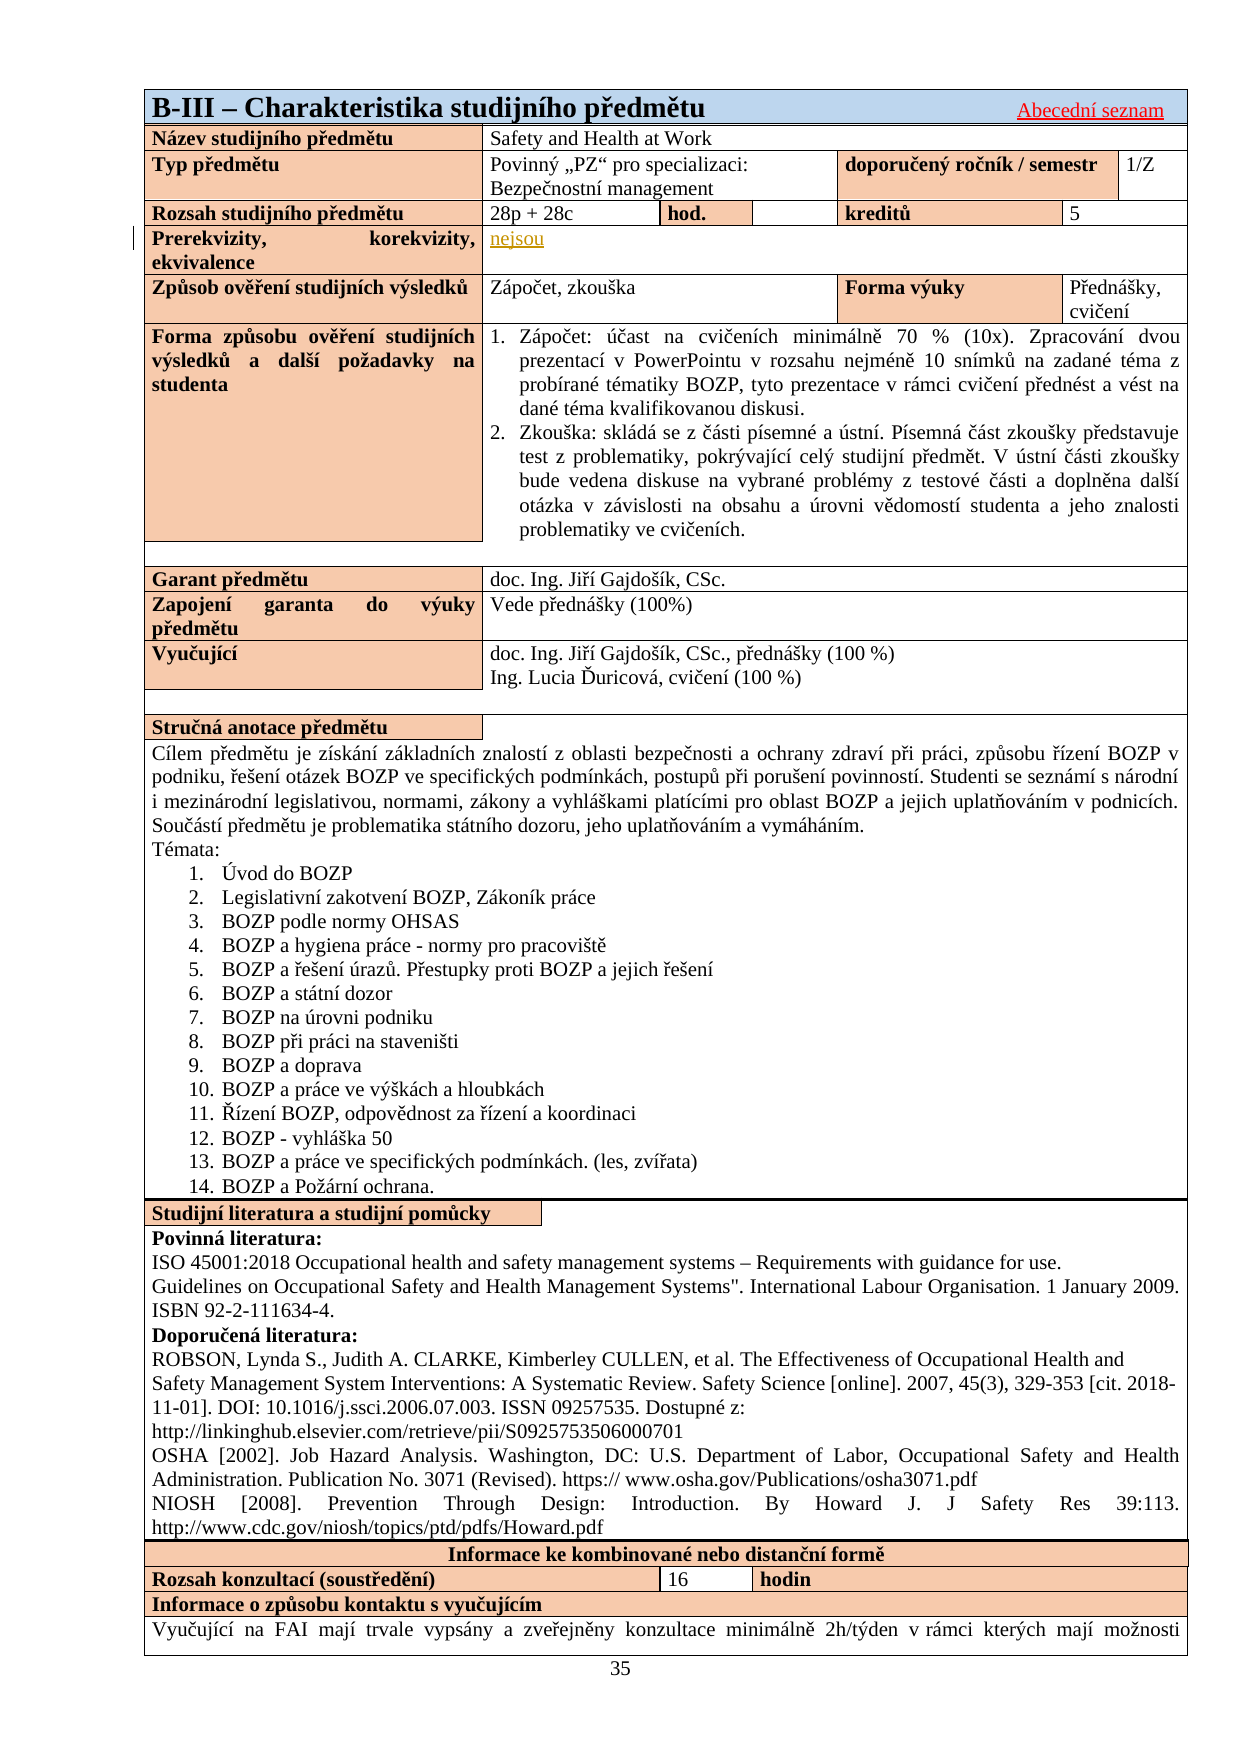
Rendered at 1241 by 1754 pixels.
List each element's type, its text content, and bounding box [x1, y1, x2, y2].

table_cell [483, 715, 1187, 739]
table_cell kreditů [838, 201, 1062, 225]
table_cell 1/Z [1119, 151, 1187, 199]
table_cell Rozsah studijního předmětu [145, 201, 482, 225]
table_cell Studijní literatura a studijní pomůcky [145, 1201, 541, 1225]
table_cell Vede přednášky (100%) [483, 592, 1187, 640]
table_cell Přednášky, cvičení [1063, 275, 1187, 323]
table_cell 5 [1063, 201, 1187, 225]
table_cell 16 [661, 1567, 752, 1591]
table_cell doc. Ing. Jiří Gajdošík, CSc., přednášky (100 %) Ing. Lucia Ďuricová, cvičení (100 %) [483, 641, 1187, 689]
table_cell [542, 1201, 1187, 1225]
table_cell Informace o způsobu kontaktu s vyučujícím [145, 1592, 1187, 1616]
table_cell Rozsah konzultací (soustředění) [145, 1567, 659, 1591]
table_cell Název studijního předmětu [145, 126, 482, 150]
table_cell Informace ke kombinované nebo distanční formě [145, 1542, 1188, 1566]
table_cell Forma způsobu ověření studijních výsledků a další požadavky na studenta [145, 324, 482, 541]
table_cell Prerekvizity, korekvizity, ekvivalence [145, 226, 482, 274]
table_cell hodin [753, 1567, 1187, 1591]
table_cell Safety and Health at Work [483, 126, 1187, 150]
table_cell Povinný „PZ“ pro specializaci: Bezpečnostní management [483, 151, 837, 199]
table_cell Zapojení garanta do výuky předmětu [145, 592, 482, 640]
table_cell Povinná literatura: ISO 45001:2018 Occupational health and safety management systems – Requirements with guidance for use. Guidelines on Occupational Safety and Health Management Systems". International Labour Organisation. 1 January 2009. ISBN 92-2-111634-4. Doporučená literatura: ROBSON, Lynda S., Judith A. CLARKE, Kimberley CULLEN, et al. The Effectiveness of Occupational Health and Safety Management System Interventions: A Systematic Review. Safety Science [online]. 2007, 45(3), 329-353 [cit. 2018-11-01]. DOI: 10.1016/j.ssci.2006.07.003. ISSN 09257535. Dostupné z: http://linkinghub.elsevier.com/retrieve/pii/S0925753506000701 OSHA [2002]. Job Hazard Analysis. Washington, DC: U.S. Department of Labor, Occupational Safety and Health Administration. Publication No. 3071 (Revised). https:// www.osha.gov/Publications/osha3071.pdf NIOSH [2008]. Prevention Through Design: Introduction. By Howard J. J Safety Res 39:113. http://www.cdc.gov/niosh/topics/ptd/pdfs/Howard.pdf [145, 1225, 1187, 1539]
table_cell [145, 541, 1187, 566]
table_cell 28p + 28c [483, 201, 659, 225]
table_cell Garant předmětu [145, 567, 482, 591]
table_cell doc. Ing. Jiří Gajdošík, CSc. [483, 567, 1187, 591]
table_cell Typ předmětu [145, 151, 482, 199]
table_cell doporučený ročník / semestr [838, 151, 1118, 199]
table_cell Cílem předmětu je získání základních znalostí z oblasti bezpečnosti a ochrany zdraví při práci, způsobu řízení BOZP v podniku, řešení otázek BOZP ve specifických podmínkách, postupů při porušení povinností. Studenti se seznámí s národní i mezinárodní legislativou, normami, zákony a vyhláškami platícími pro oblast BOZP a jejich uplatňováním v podnicích. Součástí předmětu je problematika státního dozoru, jeho uplatňováním a vymáháním. Témata: Úvod do BOZP Legislativní zakotvení BOZP, Zákoník práce BOZP podle normy OHSAS BOZP a hygiena práce - normy pro pracoviště BOZP a řešení úrazů. Přestupky proti BOZP a jejich řešení BOZP a státní dozor BOZP na úrovni podniku BOZP při práci na staveništi BOZP a doprava BOZP a práce ve výškách a hloubkách Řízení BOZP, odpovědnost za řízení a koordinaci BOZP - vyhláška 50 BOZP a práce ve specifických podmínkách. (les, zvířata) BOZP a Požární ochrana. [145, 739, 1187, 1198]
table_cell hod. [661, 201, 752, 225]
table_cell [483, 226, 1187, 274]
table_cell [145, 689, 1187, 714]
table_cell Forma výuky [838, 275, 1062, 323]
table_header B-III – Charakteristika studijního předmětu [145, 90, 1187, 123]
table_cell Zápočet, zkouška [483, 275, 837, 323]
table_cell Vyučující [145, 641, 482, 689]
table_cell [145, 1617, 1187, 1655]
table_cell Způsob ověření studijních výsledků [145, 275, 482, 323]
table_cell [753, 201, 837, 225]
table_cell Stručná anotace předmětu [145, 715, 482, 739]
table_cell Zápočet: účast na cvičeních minimálně 70 % (10x). Zpracování dvou prezentací v PowerPointu v rozsahu nejméně 10 snímků na zadané téma z probírané tématiky BOZP, tyto prezentace v rámci cvičení přednést a vést na dané téma kvalifikovanou diskusi. Zkouška: skládá se z části písemné a ústní. Písemná část zkoušky představuje test z problematiky, pokrývající celý studijní předmět. V ústní části zkoušky bude vedena diskuse na vybrané problémy z testové části a doplněna další otázka v závislosti na obsahu a úrovni vědomostí studenta a jeho znalosti problematiky ve cvičeních. [483, 324, 1187, 541]
